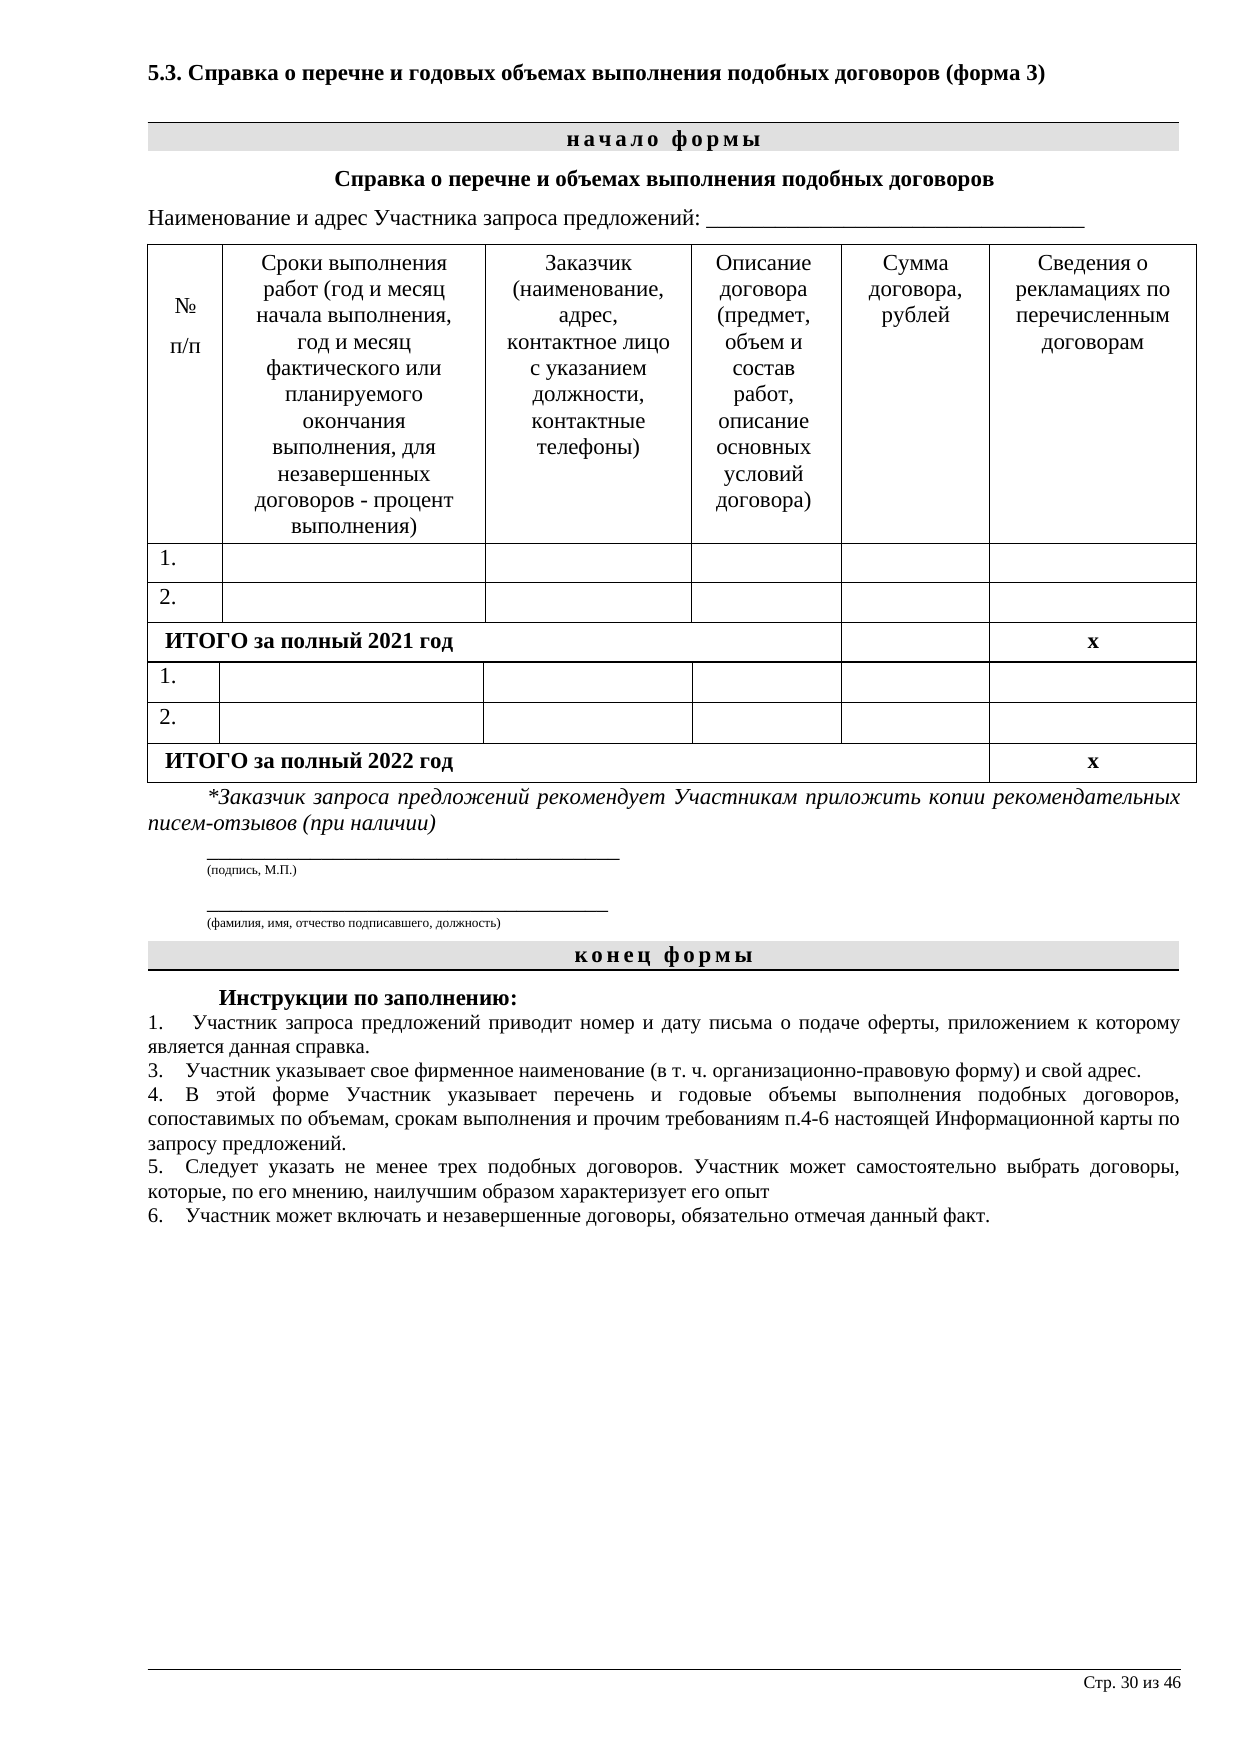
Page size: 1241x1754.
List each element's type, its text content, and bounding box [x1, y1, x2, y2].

table_cell ИТОГО за полный 2022 год [148, 744, 989, 782]
text начало формы [148, 123, 1179, 151]
text Наименование и адрес Участника запроса предложений: _________________________________ [148, 204, 1181, 230]
table_cell [842, 544, 989, 582]
text (фамилия, имя, отчество подписавшего, должность) [148, 915, 797, 941]
table_cell х [990, 744, 1196, 782]
table_cell [693, 703, 841, 742]
table_cell [842, 703, 989, 742]
table_cell [148, 703, 219, 742]
text Инструкции по заполнению: [148, 984, 1181, 1010]
text конец формы [148, 941, 1179, 969]
table_cell [484, 703, 692, 742]
text (подпись, М.П.) [148, 862, 797, 888]
table_header Описание договора (предмет, объем и состав работ, описание основных условий договора) [692, 245, 841, 543]
table_cell 1. [148, 544, 222, 582]
table_cell [842, 583, 989, 622]
table_cell [990, 663, 1196, 702]
list В этой форме Участник указывает перечень и годовые объемы выполнения подобных договоров, сопоставимых по объемам, срокам выполнения и прочим требованиям п.4-6 настоящей Информационной карты по запросу предложений. [148, 1082, 1181, 1154]
table_cell [842, 663, 989, 702]
table_cell [220, 663, 483, 702]
text Справка о перечне и объемах выполнения подобных договоров [148, 164, 1181, 191]
table_cell [220, 703, 483, 742]
table_header № № п/п [148, 245, 222, 543]
text 5.3. Справка о перечне и годовых объемах выполнения подобных договоров (форма 3) [148, 59, 1181, 85]
table_cell [990, 583, 1196, 622]
table_cell [223, 583, 485, 622]
list Участник запроса предложений приводит номер и дату письма о подаче оферты, приложением к которому является данная справка. [148, 1010, 1181, 1058]
table_cell [486, 544, 691, 582]
text *Заказчик запроса предложений рекомендует Участникам приложить копии рекомендательных писем-отзывов (при наличии) [148, 783, 1181, 836]
table_header Сведения о рекламациях по перечисленным договорам [990, 245, 1196, 543]
list Следует указать не менее трех подобных договоров. Участник может самостоятельно выбрать договоры, которые, по его мнению, наилучшим образом характеризует его опыт [148, 1154, 1181, 1203]
table_header Сумма договора, рублей [842, 245, 989, 543]
table_cell [148, 663, 219, 702]
table_cell [223, 544, 485, 582]
table_cell [484, 663, 692, 702]
table_header Заказчик (наименование, адрес, контактное лицо с указанием должности, контактные телефоны) [486, 245, 691, 543]
table_cell [990, 703, 1196, 742]
table_cell [692, 583, 841, 622]
table_cell ИТОГО за полный 2021 год [148, 623, 841, 661]
table_cell [990, 544, 1196, 582]
table_cell [486, 583, 691, 622]
text ____________________________________ [148, 836, 1181, 862]
list Участник может включать и незавершенные договоры, обязательно отмечая данный факт. [148, 1203, 1181, 1227]
text ___________________________________ [148, 888, 797, 915]
table_cell х [990, 623, 1196, 661]
table_cell [842, 623, 989, 661]
table_header Сроки выполнения работ (год и месяц начала выполнения, год и месяц фактического или планируемого окончания выполнения, для незавершенных договоров - процент выполнения) [223, 245, 485, 543]
table_cell [692, 544, 841, 582]
table_cell [693, 663, 841, 702]
list Участник указывает свое фирменное наименование (в т. ч. организационно-правовую форму) и свой адрес. [148, 1058, 1181, 1082]
table_cell 2. [148, 583, 222, 622]
